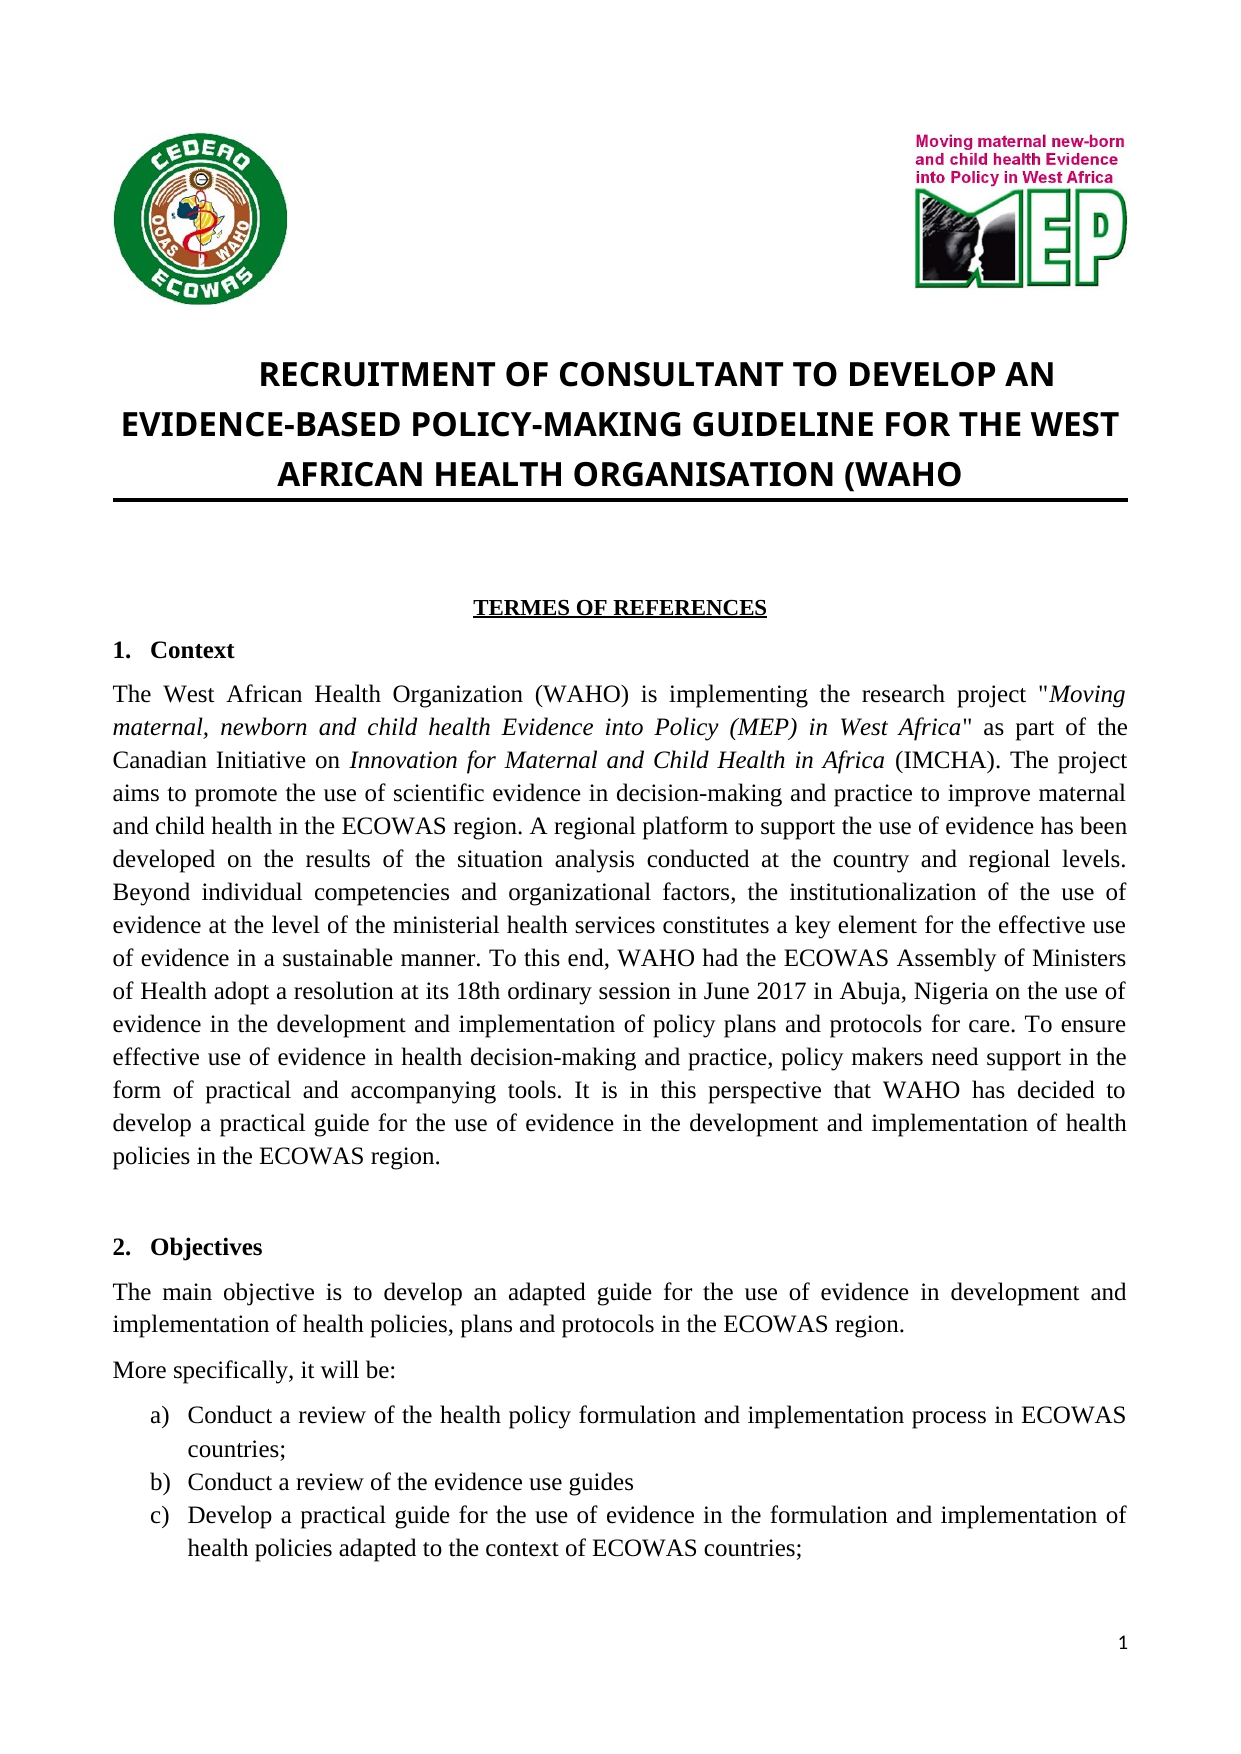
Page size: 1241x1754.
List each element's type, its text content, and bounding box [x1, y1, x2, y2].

picture [113, 132, 288, 305]
list Develop a practical guide for the use of evidence in the formulation and implementation of health policies adapted to the context of ECOWAS countries; [150, 1500, 1128, 1561]
text More specifically, it will be: [112, 1355, 1128, 1384]
list Conduct a review of the health policy formulation and implementation process in ECOWAS countries; [150, 1401, 1128, 1462]
list Context [112, 635, 1128, 664]
picture [912, 132, 1128, 298]
text RECRUITMENT OF CONSULTANT TO DEVELOP AN EVIDENCE-BASED POLICY-MAKING GUIDELINE FOR THE WEST AFRICAN HEALTH ORGANISATION (WAHO [112, 351, 1128, 502]
list Objectives [112, 1232, 1128, 1261]
text The main objective is to develop an adapted guide for the use of evidence in development and implementation of health policies, plans and protocols in the ECOWAS region. [112, 1277, 1128, 1338]
text TERMES OF REFERENCES [112, 594, 1128, 620]
list Conduct a review of the evidence use guides [150, 1467, 1128, 1495]
text The West African Health Organization (WAHO) is implementing the research project "Moving maternal, newborn and child health Evidence into Policy (MEP) in West Africa" as part of the Canadian Initiative on Innovation for Maternal and Child Health in Africa (IMCHA). The project aims to promote the use of scientific evidence in decision-making and practice to improve maternal and child health in the ECOWAS region. A regional platform to support the use of evidence has been developed on the results of the situation analysis conducted at the country and regional levels. Beyond individual competencies and organizational factors, the institutionalization of the use of evidence at the level of the ministerial health services constitutes a key element for the effective use of evidence in a sustainable manner. To this end, WAHO had the ECOWAS Assembly of Ministers of Health adopt a resolution at its 18th ordinary session in June 2017 in Abuja, Nigeria on the use of evidence in the development and implementation of policy plans and protocols for care. To ensure effective use of evidence in health decision-making and practice, policy makers need support in the form of practical and accompanying tools. It is in this perspective that WAHO has decided to develop a practical guide for the use of evidence in the development and implementation of health policies in the ECOWAS region. [112, 679, 1128, 1170]
